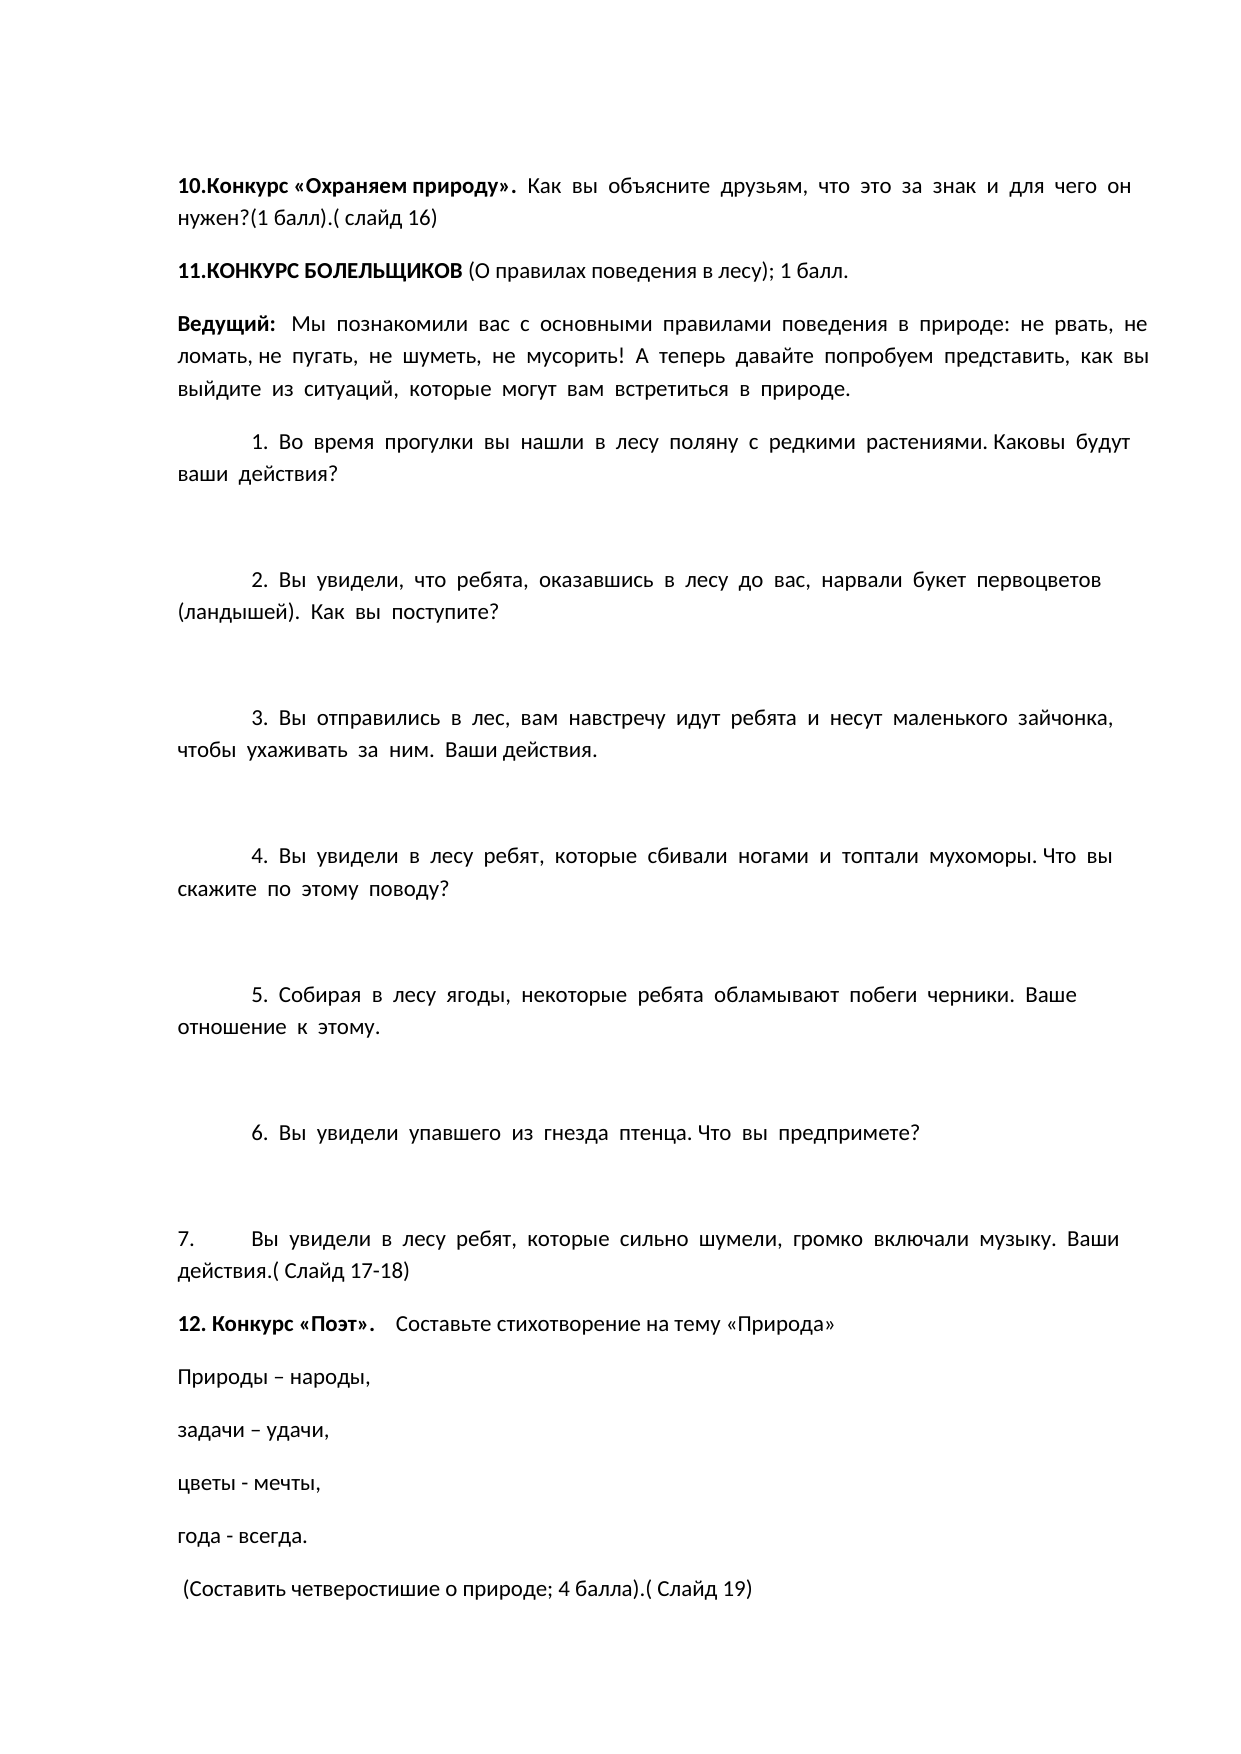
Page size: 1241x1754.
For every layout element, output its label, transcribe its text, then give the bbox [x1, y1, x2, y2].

text цветы - мечты, [177, 1468, 1152, 1496]
text 1. Во время прогулки вы нашли в лесу поляну с редкими растениями. Каковы будут ваши действия? [177, 427, 1152, 487]
text 7. Вы увидели в лесу ребят, которые сильно шумели, громко включали музыку. Ваши действия.( Слайд 17-18) [177, 1224, 1152, 1284]
text (Составить четверостишие о природе; 4 балла).( Слайд 19) [177, 1574, 1152, 1602]
text 11.КОНКУРС БОЛЕЛЬЩИКОВ (О правилах поведения в лесу); 1 балл. [177, 256, 1152, 284]
text 12. Конкурс «Поэт». Составьте стихотворение на тему «Природа» [177, 1309, 1152, 1337]
text 3. Вы отправились в лес, вам навстречу идут ребята и несут маленького зайчонка, чтобы ухаживать за ним. Ваши действия. [177, 703, 1152, 763]
text 4. Вы увидели в лесу ребят, которые сбивали ногами и топтали мухоморы. Что вы скажите по этому поводу? [177, 841, 1152, 902]
text Природы – народы, [177, 1362, 1152, 1390]
text года - всегда. [177, 1521, 1152, 1549]
text 6. Вы увидели упавшего из гнезда птенца. Что вы предпримете? [177, 1118, 1152, 1146]
text Ведущий: Мы познакомили вас с основными правилами поведения в природе: не рвать, не ломать, не пугать, не шуметь, не мусорить! А теперь давайте попробуем представить, как вы выйдите из ситуаций, которые могут вам встретиться в природе. [177, 309, 1152, 402]
text задачи – удачи, [177, 1415, 1152, 1443]
text 2. Вы увидели, что ребята, оказавшись в лесу до вас, нарвали букет первоцветов (ландышей). Как вы поступите? [177, 565, 1152, 625]
text 10.Конкурс «Охраняем природу». Как вы объясните друзьям, что это за знак и для чего он нужен?(1 балл).( слайд 16) [177, 171, 1152, 231]
text 5. Собирая в лесу ягоды, некоторые ребята обламывают побеги черники. Ваше отношение к этому. [177, 980, 1152, 1040]
